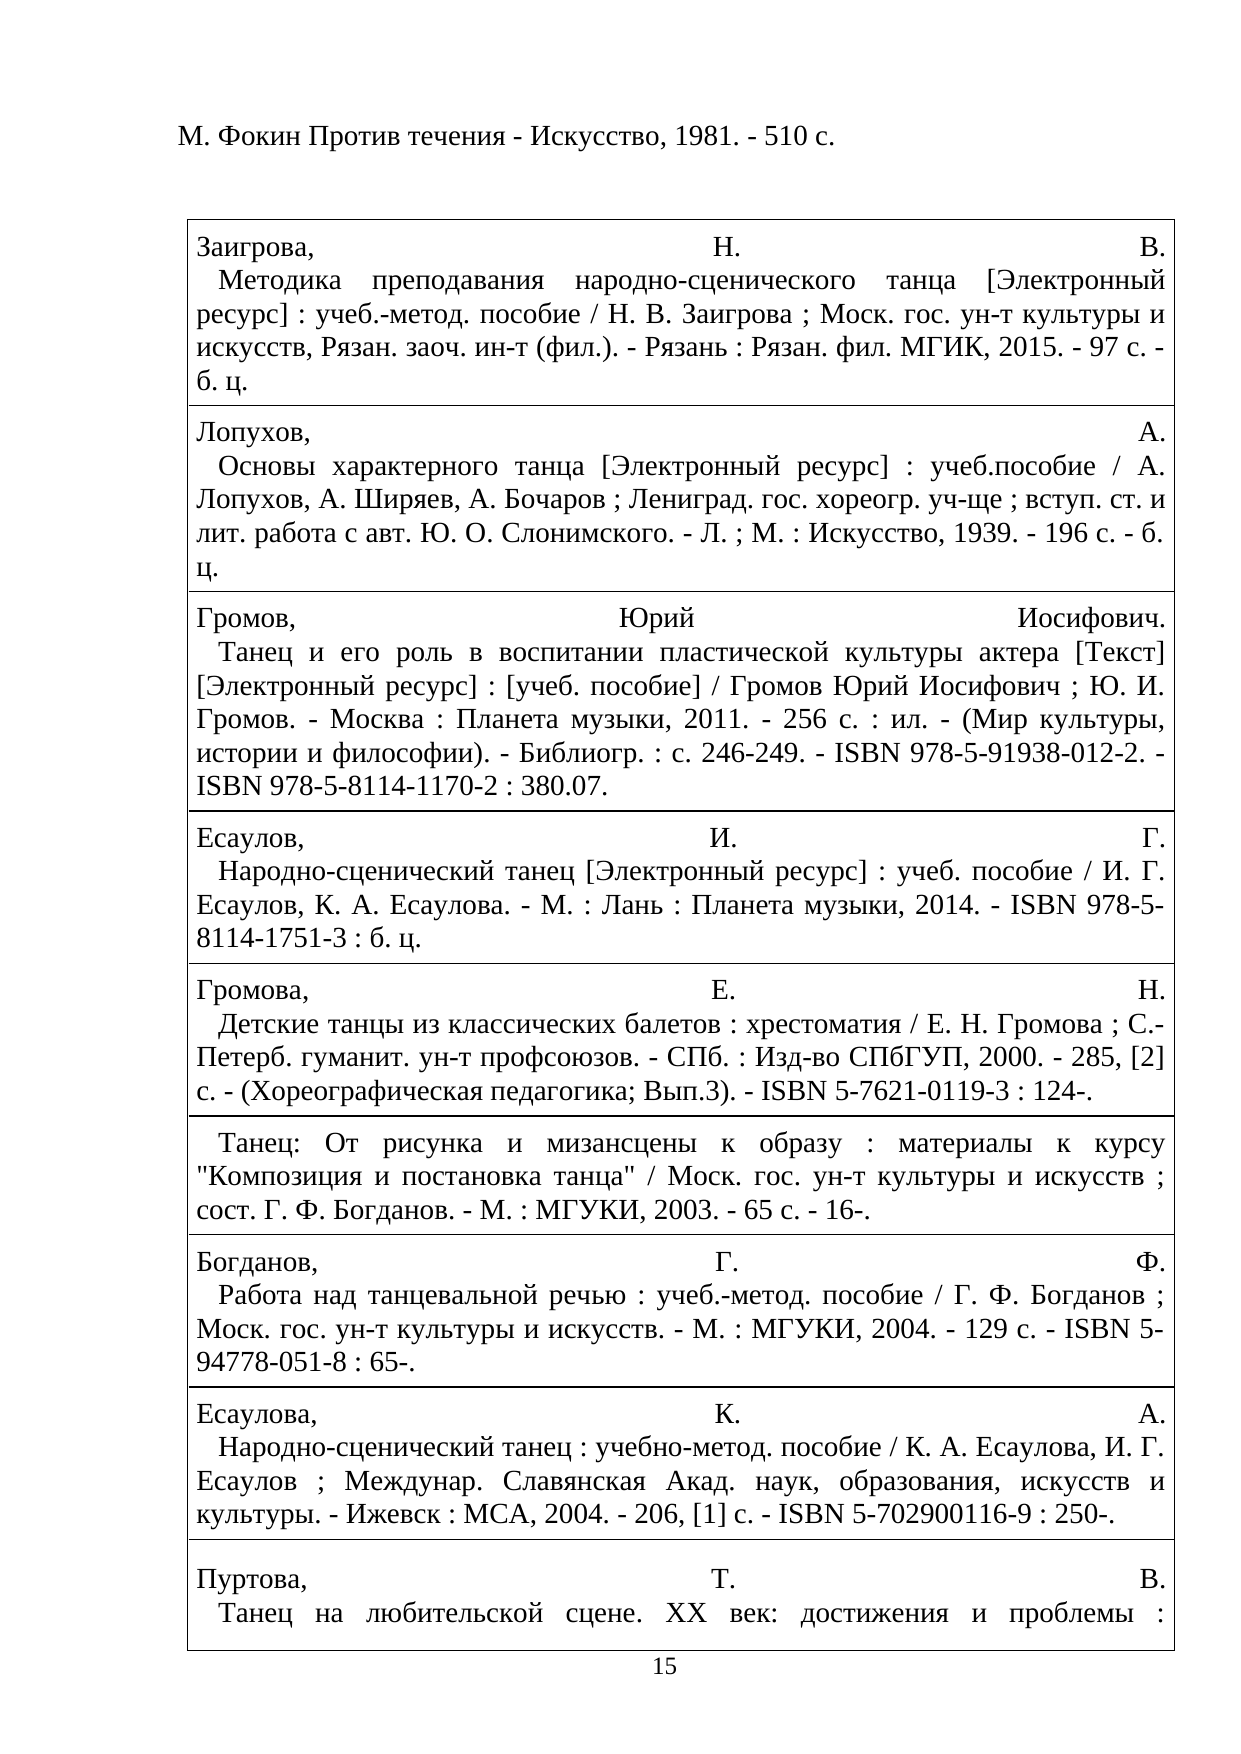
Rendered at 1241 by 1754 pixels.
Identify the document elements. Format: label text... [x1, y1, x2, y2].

table_cell Громова, Е. Н. Детские танцы из классических балетов : хрестоматия / Е. Н. Громова ; С.-Петерб. гуманит. ун-т профсоюзов. - СПб. : Изд-во СПбГУП, 2000. - 285, [2] с. - (Хореографическая педагогика; Вып.3). - ISBN 5-7621-0119-3 : 124-. [188, 964, 1174, 1115]
table_cell Пуртова, Т. В. Танец на любительской сцене. ХХ век: достижения и проблемы : [монография] [учеб. пособие] / Т. В. Пуртова. - М. : [Гос. Рос. Дом нар. творчества], 2006. - 166, [2] с. : ил., [6] л. ил. - ISBN 598335-013-7 : 100-. [188, 1540, 1174, 1650]
table_cell Лопухов, А. Основы характерного танца [Электронный ресурс] : учеб.пособие / А. Лопухов, А. Ширяев, А. Бочаров ; Лениград. гос. хореогр. уч-ще ; вступ. ст. и лит. работа с авт. Ю. О. Слонимского. - Л. ; М. : Искусство, 1939. - 196 с. - б. ц. [188, 406, 1174, 591]
table_cell Громов, Юрий Иосифович. Танец и его роль в воспитании пластической культуры актера [Текст] [Электронный ресурс] : [учеб. пособие] / Громов Юрий Иосифович ; Ю. И. Громов. - Москва : Планета музыки, 2011. - 256 с. : ил. - (Мир культуры, истории и философии). - Библиогр. : с. 246-249. - ISBN 978-5-91938-012-2. - ISBN 978-5-8114-1170-2 : 380.07. [188, 592, 1174, 810]
table_cell Танец: От рисунка и мизансцены к образу : материалы к курсу "Композиция и постановка танца" / Моск. гос. ун-т культуры и искусств ; сост. Г. Ф. Богданов. - М. : МГУКИ, 2003. - 65 с. - 16-. [188, 1116, 1174, 1234]
table_header Заигрова, Н. В. Методика преподавания народно-сценического танца [Электронный ресурс] : учеб.-метод. пособие / Н. В. Заигрова ; Моск. гос. ун-т культуры и искусств, Рязан. заоч. ин-т (фил.). - Рязань : Рязан. фил. МГИК, 2015. - 97 с. - б. ц. [188, 220, 1174, 405]
table_cell Есаулов, И. Г. Народно-сценический танец [Электронный ресурс] : учеб. пособие / И. Г. Есаулов, К. А. Есаулова. - М. : Лань : Планета музыки, 2014. - ISBN 978-5-8114-1751-3 : б. ц. [188, 811, 1174, 962]
text М. Фокин Против течения - Искусство, 1981. - 510 с. [177, 118, 1152, 152]
table_cell Есаулова, К. А. Народно-сценический танец : учебно-метод. пособие / К. А. Есаулова, И. Г. Есаулов ; Междунар. Славянская Акад. наук, образования, искусств и культуры. - Ижевск : МСА, 2004. - 206, [1] с. - ISBN 5-702900116-9 : 250-. [188, 1387, 1174, 1538]
table_cell Богданов, Г. Ф. Работа над танцевальной речью : учеб.-метод. пособие / Г. Ф. Богданов ; Моск. гос. ун-т культуры и искусств. - М. : МГУКИ, 2004. - 129 с. - ISBN 5-94778-051-8 : 65-. [188, 1235, 1174, 1386]
